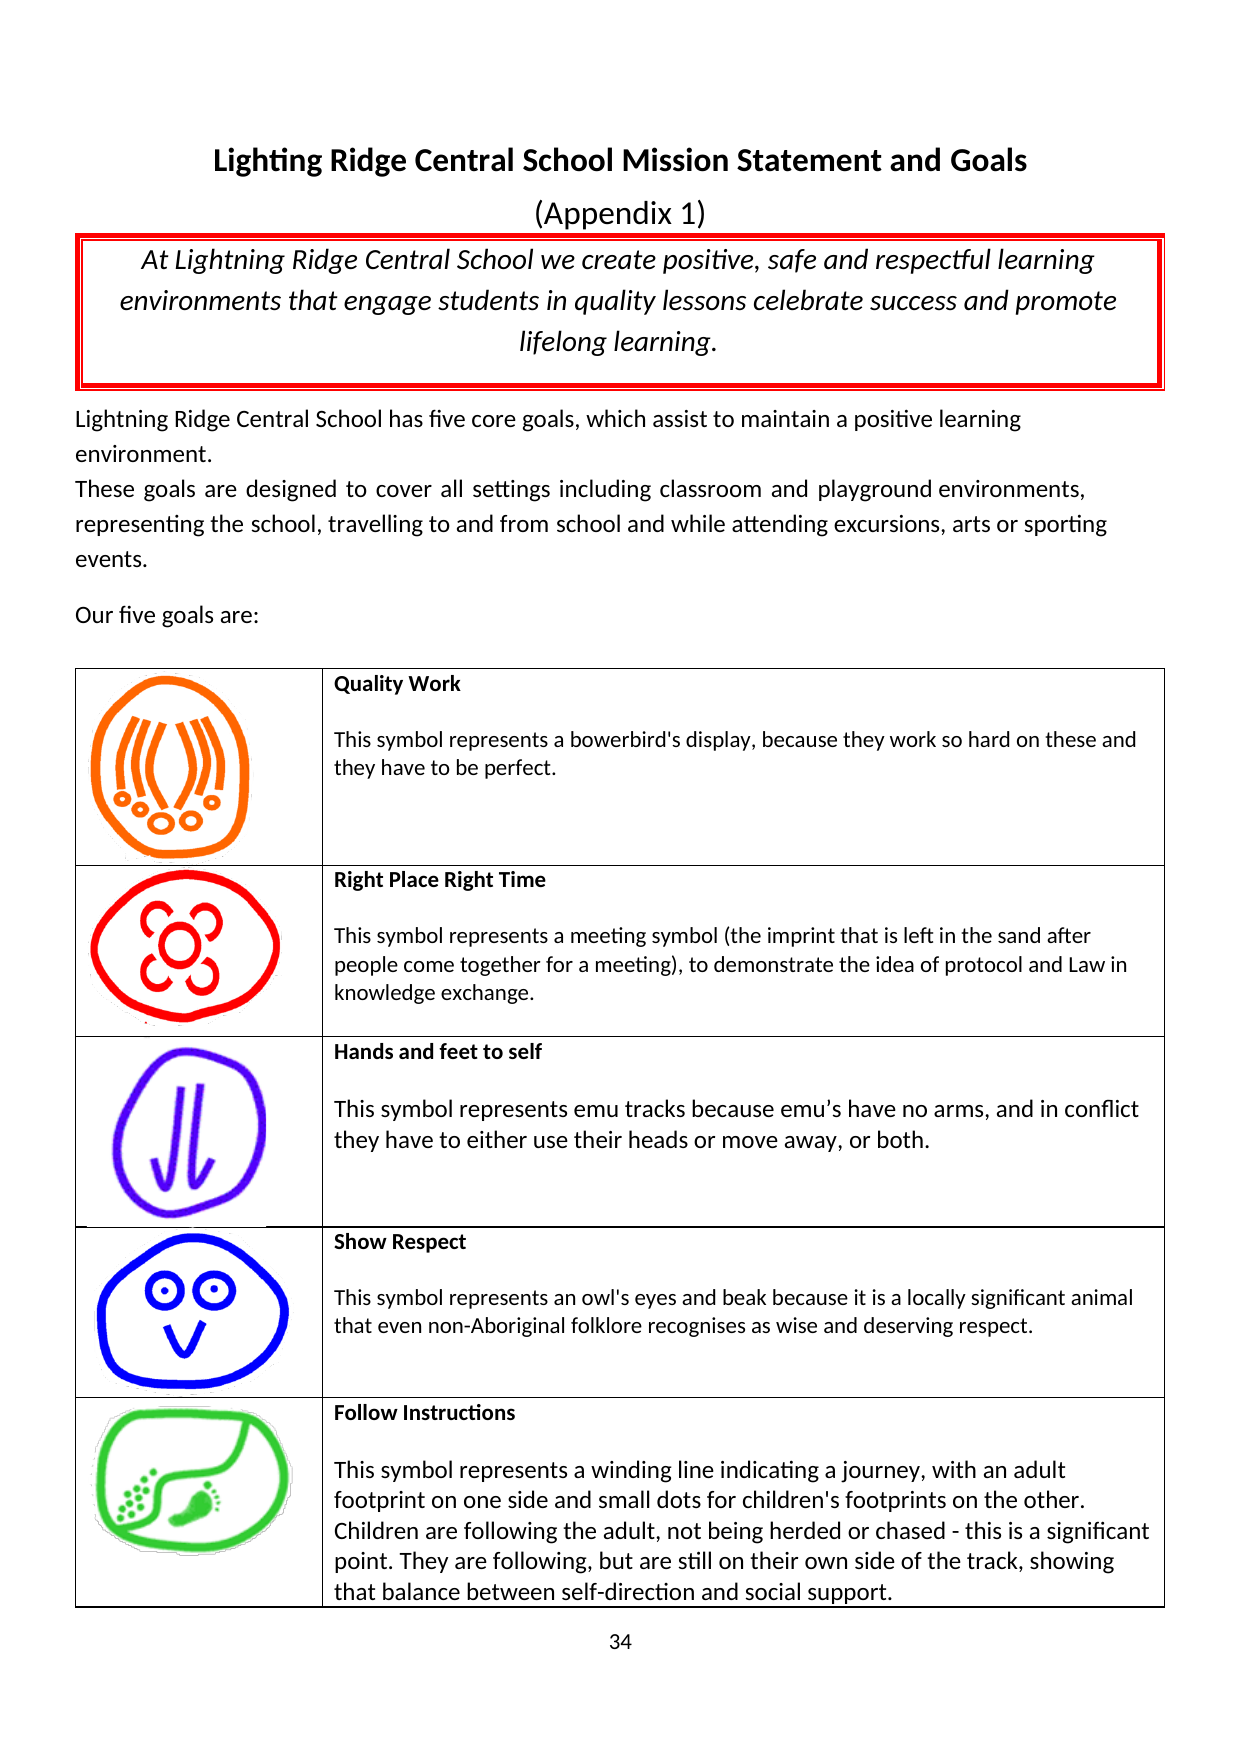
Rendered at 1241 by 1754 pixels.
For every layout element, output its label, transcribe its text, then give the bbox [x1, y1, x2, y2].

table_cell [76, 1037, 86, 1226]
table_cell [267, 1037, 322, 1226]
text (Appendix 1) [75, 192, 1165, 233]
table_cell Hands and feet to self This symbol represents emu tracks because emu’s have no arms, and in conflict they have to either use their heads or move away, or both. [323, 1037, 1164, 1226]
picture [86, 1037, 298, 1560]
picture [86, 669, 284, 1026]
table_header At Lightning Ridge Central School we create positive, safe and respectful learning environments that engage students in quality lessons celebrate success and promote lifelong learning. [83, 241, 1157, 383]
table_header [254, 669, 322, 864]
text Lightning Ridge Central School has five core goals, which assist to maintain a positive learning environment. [75, 403, 1165, 469]
text Our five goals are: [75, 599, 1165, 630]
text These goals are designed to cover all settings including classroom and playground environments, representing the school, travelling to and from school and while attending excursions, arts or sporting events. [75, 473, 1165, 574]
table_cell Right Place Right Time This symbol represents a meeting symbol (the imprint that is left in the sand after people come together for a meeting), to demonstrate the idea of protocol and Law in knowledge exchange. [323, 866, 1164, 1036]
table_cell Show Respect This symbol represents an owl's eyes and beak because it is a locally significant animal that even non-Aboriginal folklore recognises as wise and deserving respect. [323, 1228, 1164, 1397]
table_cell [298, 1228, 322, 1397]
table_cell [76, 1228, 86, 1397]
table_cell [76, 866, 322, 1036]
text Lighting Ridge Central School Mission Statement and Goals [75, 139, 1165, 180]
table_header Quality Work This symbol represents a bowerbird's display, because they work so hard on these and they have to be perfect. [323, 669, 1164, 864]
table_cell Follow Instructions This symbol represents a winding line indicating a journey, with an adult footprint on one side and small dots for children's footprints on the other. Children are following the adult, not being herded or chased - this is a significant point. They are following, but are still on their own side of the track, showing that balance between self-direction and social support. [323, 1398, 1164, 1606]
table_cell [76, 1398, 322, 1606]
table_header [76, 669, 86, 864]
